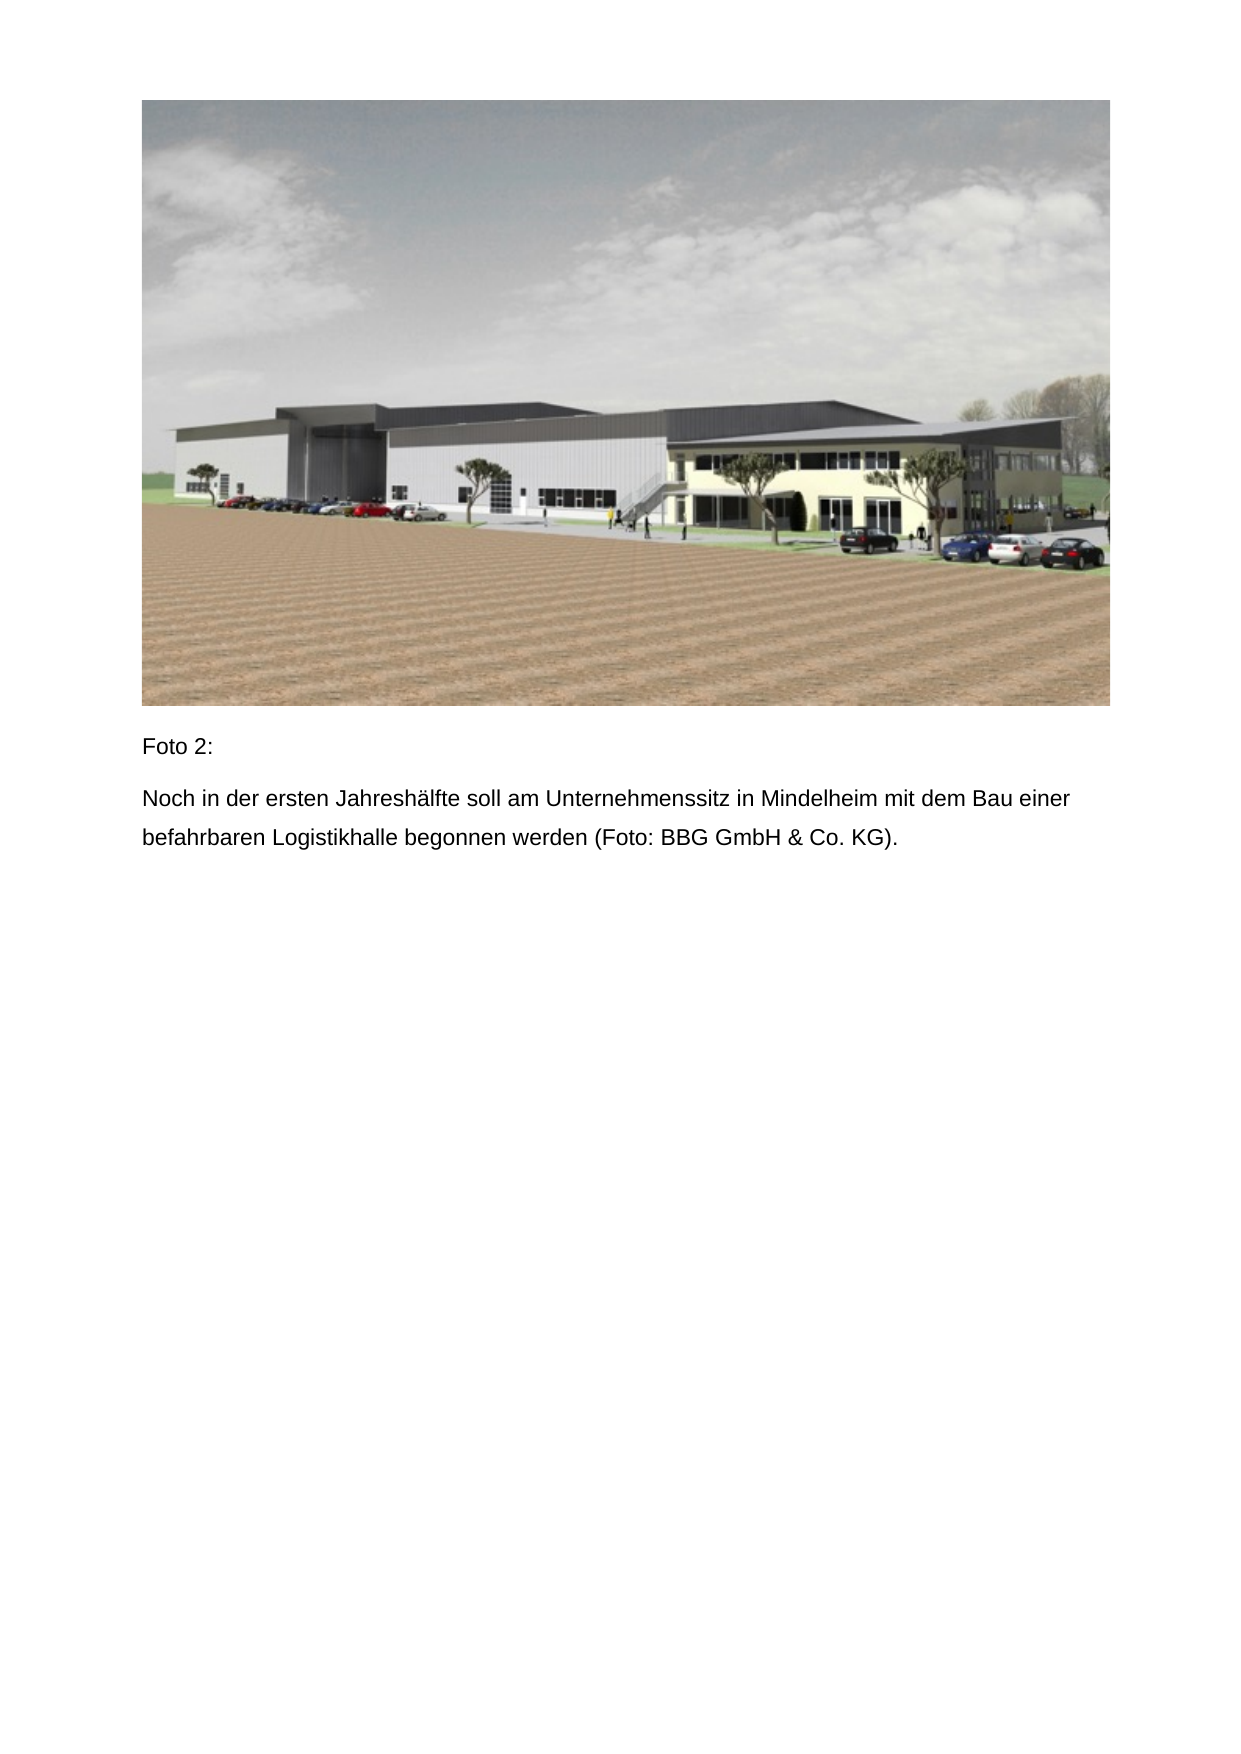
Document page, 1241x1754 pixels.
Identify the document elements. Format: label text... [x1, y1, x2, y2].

picture [141, 100, 1111, 706]
text Foto 2: [142, 733, 1110, 759]
text Noch in der ersten Jahreshälfte soll am Unternehmenssitz in Mindelheim mit dem Bau einer befahrbaren Logistikhalle begonnen werden (Foto: BBG GmbH & Co. KG). [142, 785, 1110, 851]
